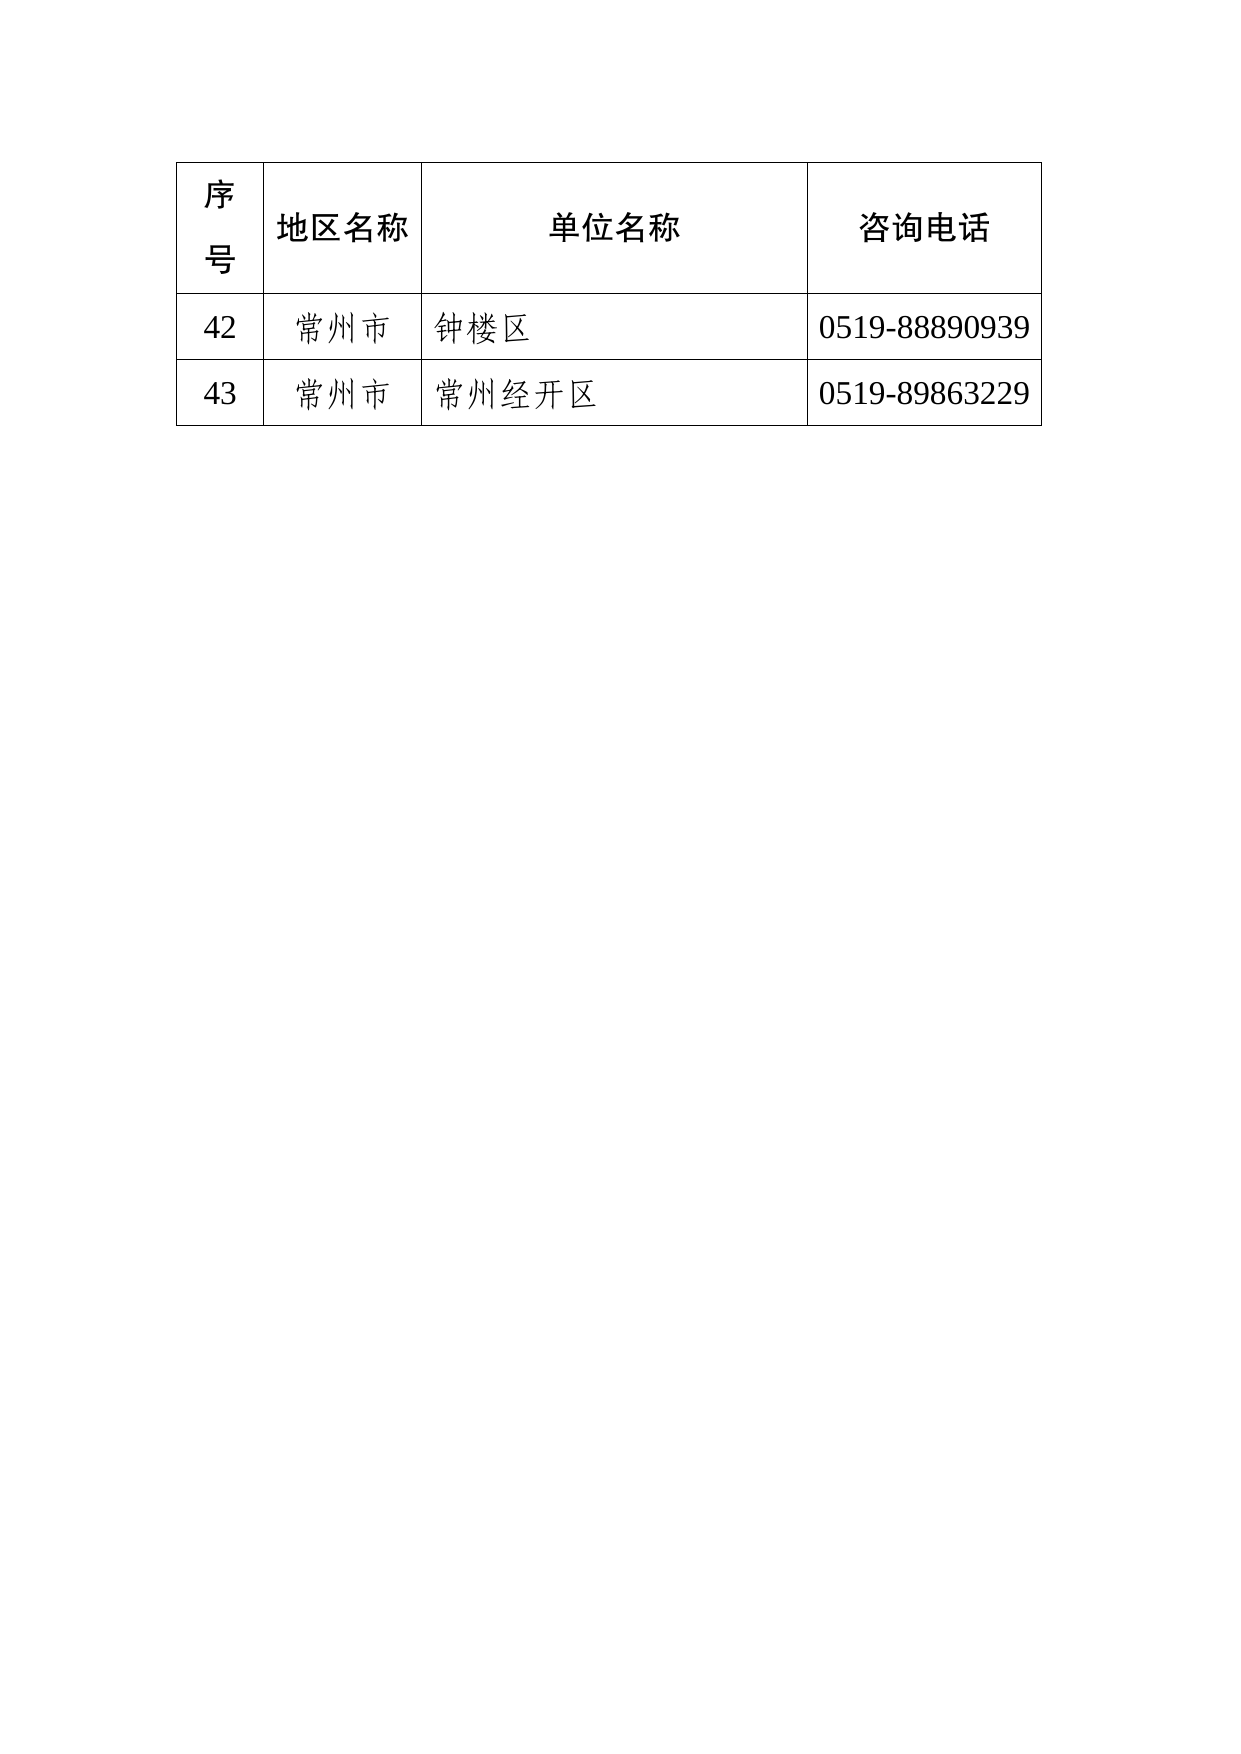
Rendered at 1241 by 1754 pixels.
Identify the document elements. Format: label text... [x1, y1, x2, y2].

table_cell 0519-89863229 [808, 360, 1041, 425]
table_header 序号 [177, 163, 263, 293]
table_cell 常州经开区 [422, 360, 807, 425]
table_cell 42 [177, 294, 263, 359]
table_header 地区名称 [264, 163, 421, 293]
table_header 咨询电话 [808, 163, 1041, 293]
table_header 单位名称 [422, 163, 807, 293]
table_cell 钟楼区 [422, 294, 807, 359]
table_cell 0519-88890939 [808, 294, 1041, 359]
table_cell 常州市 [264, 294, 421, 359]
table_cell 43 [177, 360, 263, 425]
table_cell 常州市 [264, 360, 421, 425]
